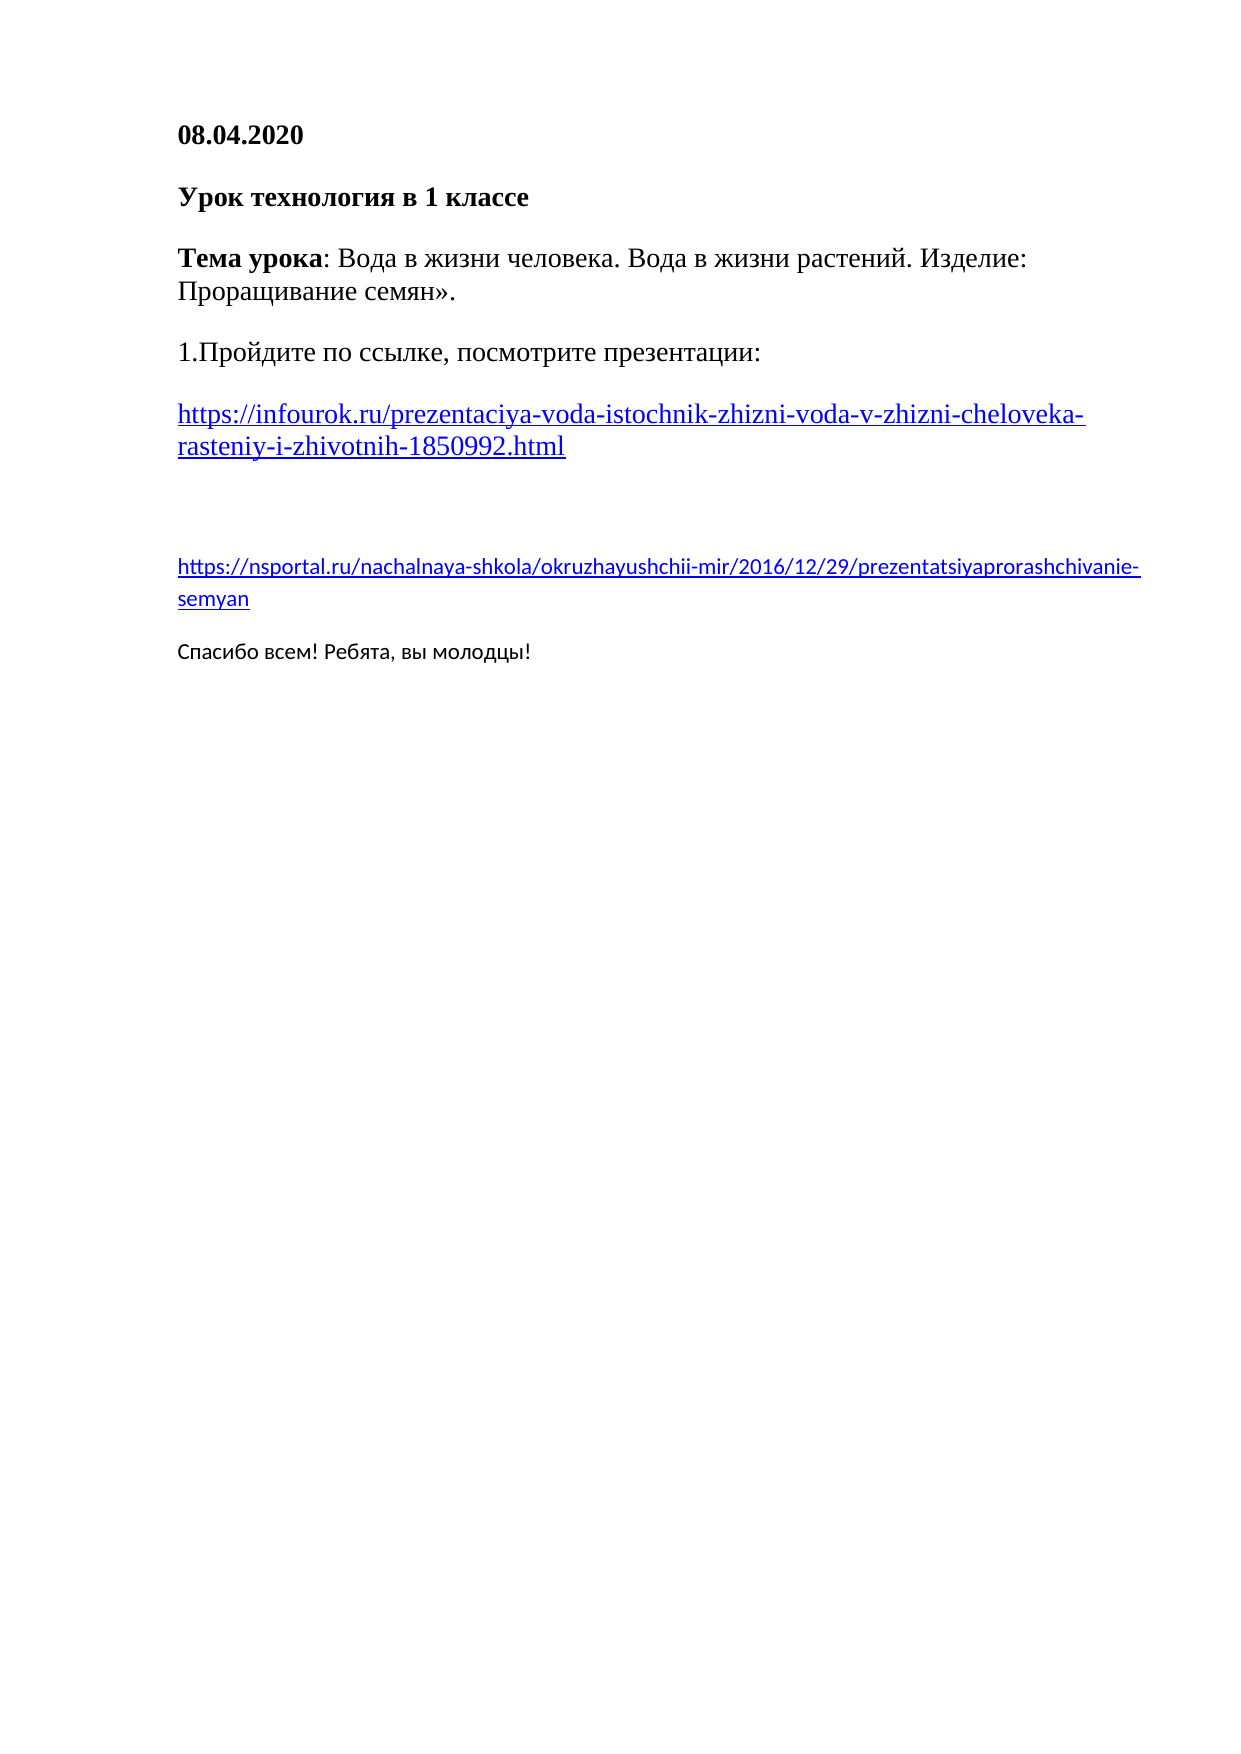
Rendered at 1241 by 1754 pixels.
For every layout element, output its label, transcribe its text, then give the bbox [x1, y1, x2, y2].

text Урок технология в 1 классе [177, 180, 1152, 212]
text 08.04.2020 [177, 118, 1152, 151]
text 1.Пройдите по ссылке, посмотрите презентации: [177, 335, 1152, 368]
text https://nsportal.ru/nachalnaya-shkola/okruzhayushchii-mir/2016/12/29/prezentatsiyaprorashchivanie-semyan [177, 552, 1152, 612]
text https://infourok.ru/prezentaciya-voda-istochnik-zhizni-voda-v-zhizni-cheloveka-rasteniy-i-zhivotnih-1850992.html [177, 397, 1152, 462]
text Спасибо всем! Ребята, вы молодцы! [177, 637, 1152, 666]
text Тема урока: Вода в жизни человека. Вода в жизни растений. Изделие: Проращивание семян». [177, 241, 1152, 306]
